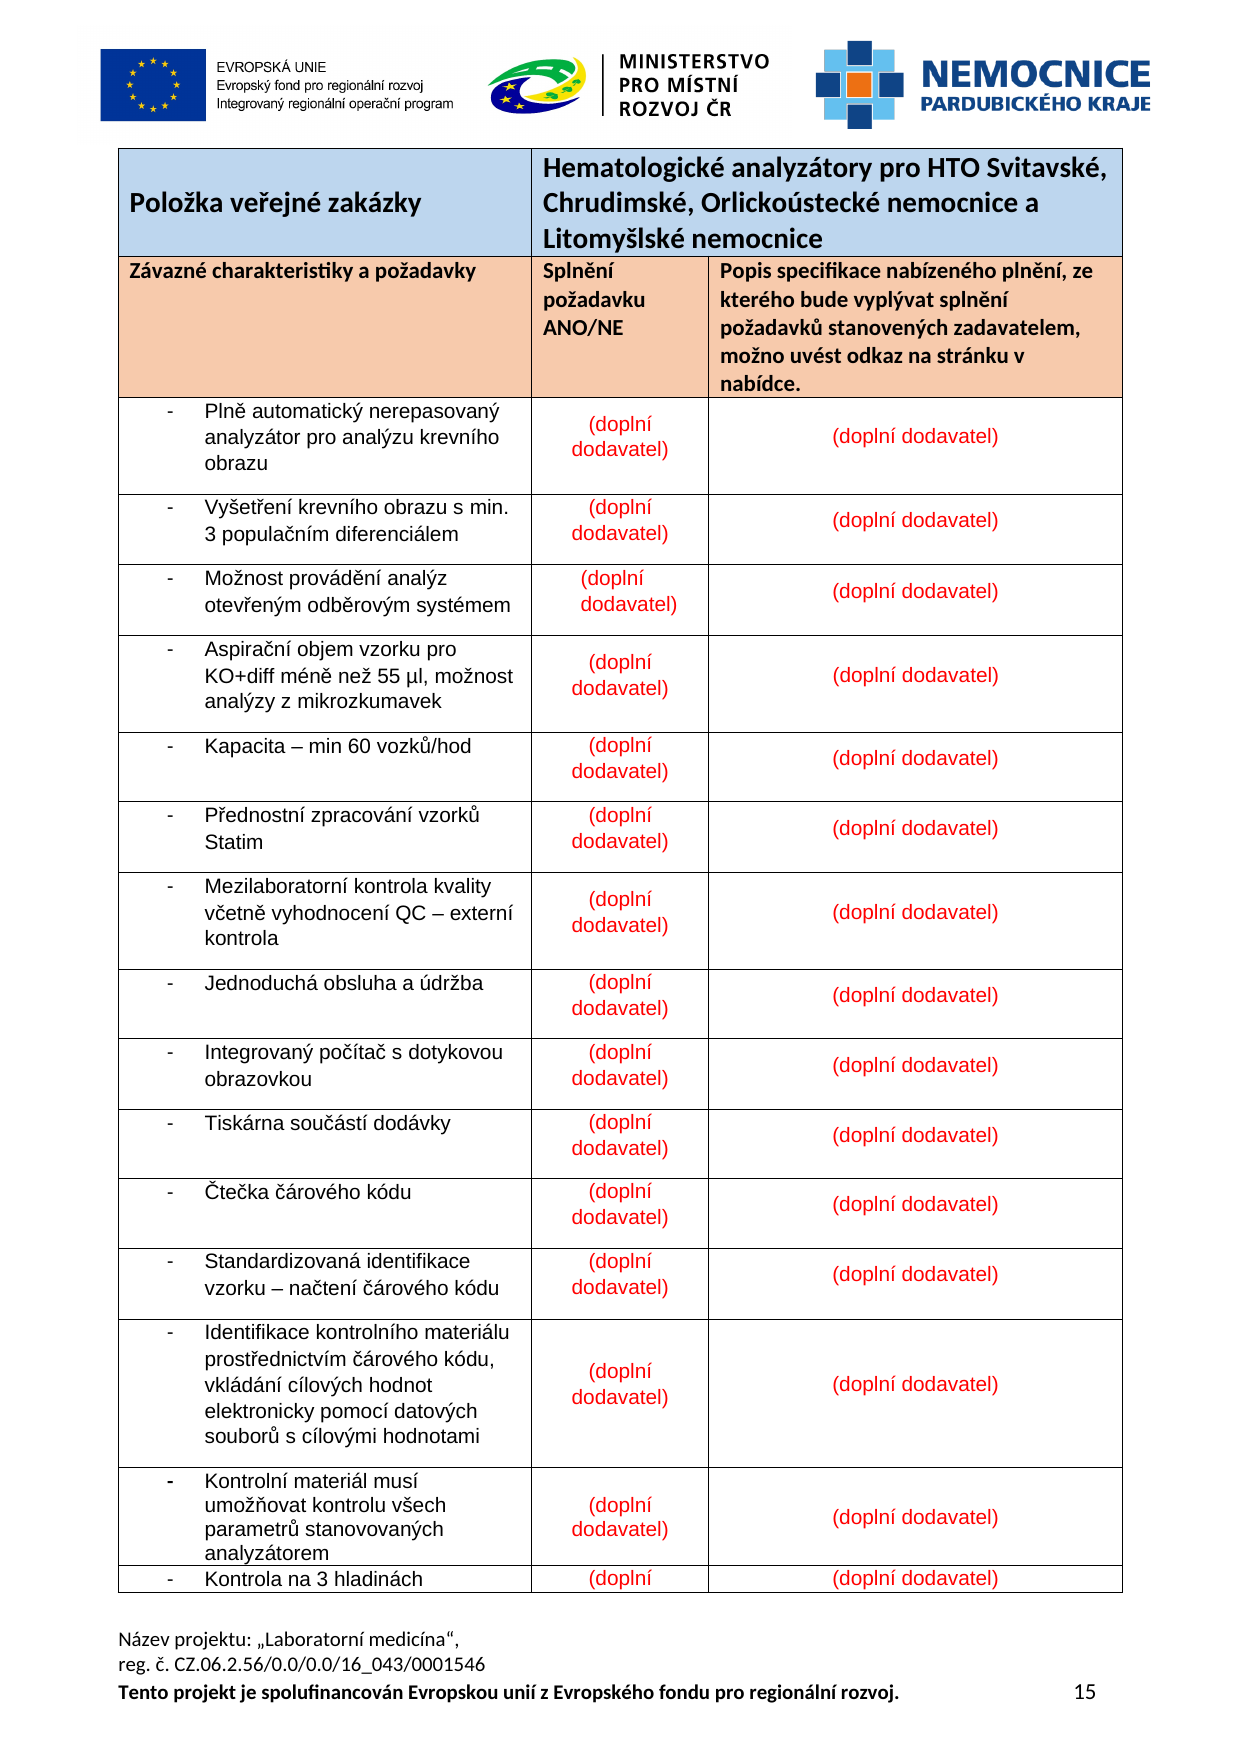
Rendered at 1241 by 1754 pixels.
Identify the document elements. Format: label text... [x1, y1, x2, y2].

table_cell (doplní dodavatel) [709, 495, 1122, 564]
table_cell (doplní dodavatel) [709, 1179, 1122, 1248]
table_cell (doplní dodavatel) [709, 565, 1122, 635]
table_cell (doplní dodavatel) [532, 1039, 708, 1109]
table_cell Závazné charakteristiky a požadavky [119, 257, 531, 397]
table_cell Splnění požadavku ANO/NE [532, 257, 708, 397]
table_cell Možnost provádění analýz otevřeným odběrovým systémem [119, 565, 531, 635]
table_cell (doplní dodavatel) [709, 873, 1122, 969]
table_cell Čtečka čárového kódu [119, 1179, 531, 1248]
table_cell (doplní dodavatel) [709, 733, 1122, 801]
table_cell Kontrolní materiál musí umožňovat kontrolu všech parametrů stanovovaných analyzátorem [119, 1468, 531, 1565]
table_cell (doplní dodavatel) [709, 1566, 1122, 1592]
table_header Položka veřejné zakázky [119, 149, 531, 256]
table_cell (doplní dodavatel) [532, 1320, 708, 1467]
table_cell (doplní dodavatel) [709, 1468, 1122, 1565]
table_cell Přednostní zpracování vzorků Statim [119, 802, 531, 872]
table_cell Vyšetření krevního obrazu s min. 3 populačním diferenciálem [119, 495, 531, 564]
table_cell (doplní dodavatel) [709, 1249, 1122, 1318]
picture [814, 39, 1150, 130]
table_cell Aspirační objem vzorku pro KO+diff méně než 55 µl, možnost analýzy z mikrozkumavek [119, 636, 531, 732]
table_cell (doplní dodavatel) [709, 636, 1122, 732]
table_cell (doplní dodavatel) [532, 1110, 708, 1178]
table_cell (doplní dodavatel) [709, 1110, 1122, 1178]
table_cell Identifikace kontrolního materiálu prostřednictvím čárového kódu, vkládání cílových hodnot elektronicky pomocí datových souborů s cílovými hodnotami [119, 1320, 531, 1467]
table_cell Mezilaboratorní kontrola kvality včetně vyhodnocení QC – externí kontrola [119, 873, 531, 969]
table_cell (doplní dodavatel) [709, 1039, 1122, 1109]
table_cell (doplní dodavatel) [532, 1249, 708, 1318]
table_cell Popis specifikace nabízeného plnění, ze kterého bude vyplývat splnění požadavků stanovených zadavatelem, možno uvést odkaz na stránku v nabídce. [709, 257, 1122, 397]
table_cell (doplní dodavatel) [532, 398, 708, 493]
table_cell (doplní dodavatel) [709, 1320, 1122, 1467]
table_cell (doplní dodavatel) [532, 733, 708, 801]
table_cell Jednoduchá obsluha a údržba [119, 970, 531, 1038]
table_cell (doplní dodavatel) [709, 970, 1122, 1038]
table_cell (doplní dodavatel) [532, 802, 708, 872]
table_cell (doplní dodavatel) [532, 636, 708, 732]
table_cell (doplní dodavatel) [532, 873, 708, 969]
table_cell (doplní dodavatel) [709, 802, 1122, 872]
table_cell Tiskárna součástí dodávky [119, 1110, 531, 1178]
picture [77, 25, 792, 145]
table_cell (doplní dodavatel) [532, 565, 708, 635]
table_cell (doplní dodavatel) [532, 495, 708, 564]
table_cell Standardizovaná identifikace vzorku – načtení čárového kódu [119, 1249, 531, 1318]
table_header Hematologické analyzátory pro HTO Svitavské, Chrudimské, Orlickoústecké nemocnice a Litomyšlské nemocnice [532, 149, 1122, 256]
table_cell (doplní dodavatel) [532, 970, 708, 1038]
table_cell (doplní dodavatel) [532, 1179, 708, 1248]
table_cell Kontrola na 3 hladinách (normální, patologicky zvýšená, snížená) [119, 1566, 531, 1592]
table_cell (doplní dodavatel) [532, 1566, 708, 1592]
table_cell Kapacita – min 60 vozků/hod [119, 733, 531, 801]
table_cell Integrovaný počítač s dotykovou obrazovkou [119, 1039, 531, 1109]
table_cell (doplní dodavatel) [709, 398, 1122, 493]
table_cell (doplní dodavatel) [532, 1468, 708, 1565]
table_cell Plně automatický nerepasovaný analyzátor pro analýzu krevního obrazu [119, 398, 531, 493]
